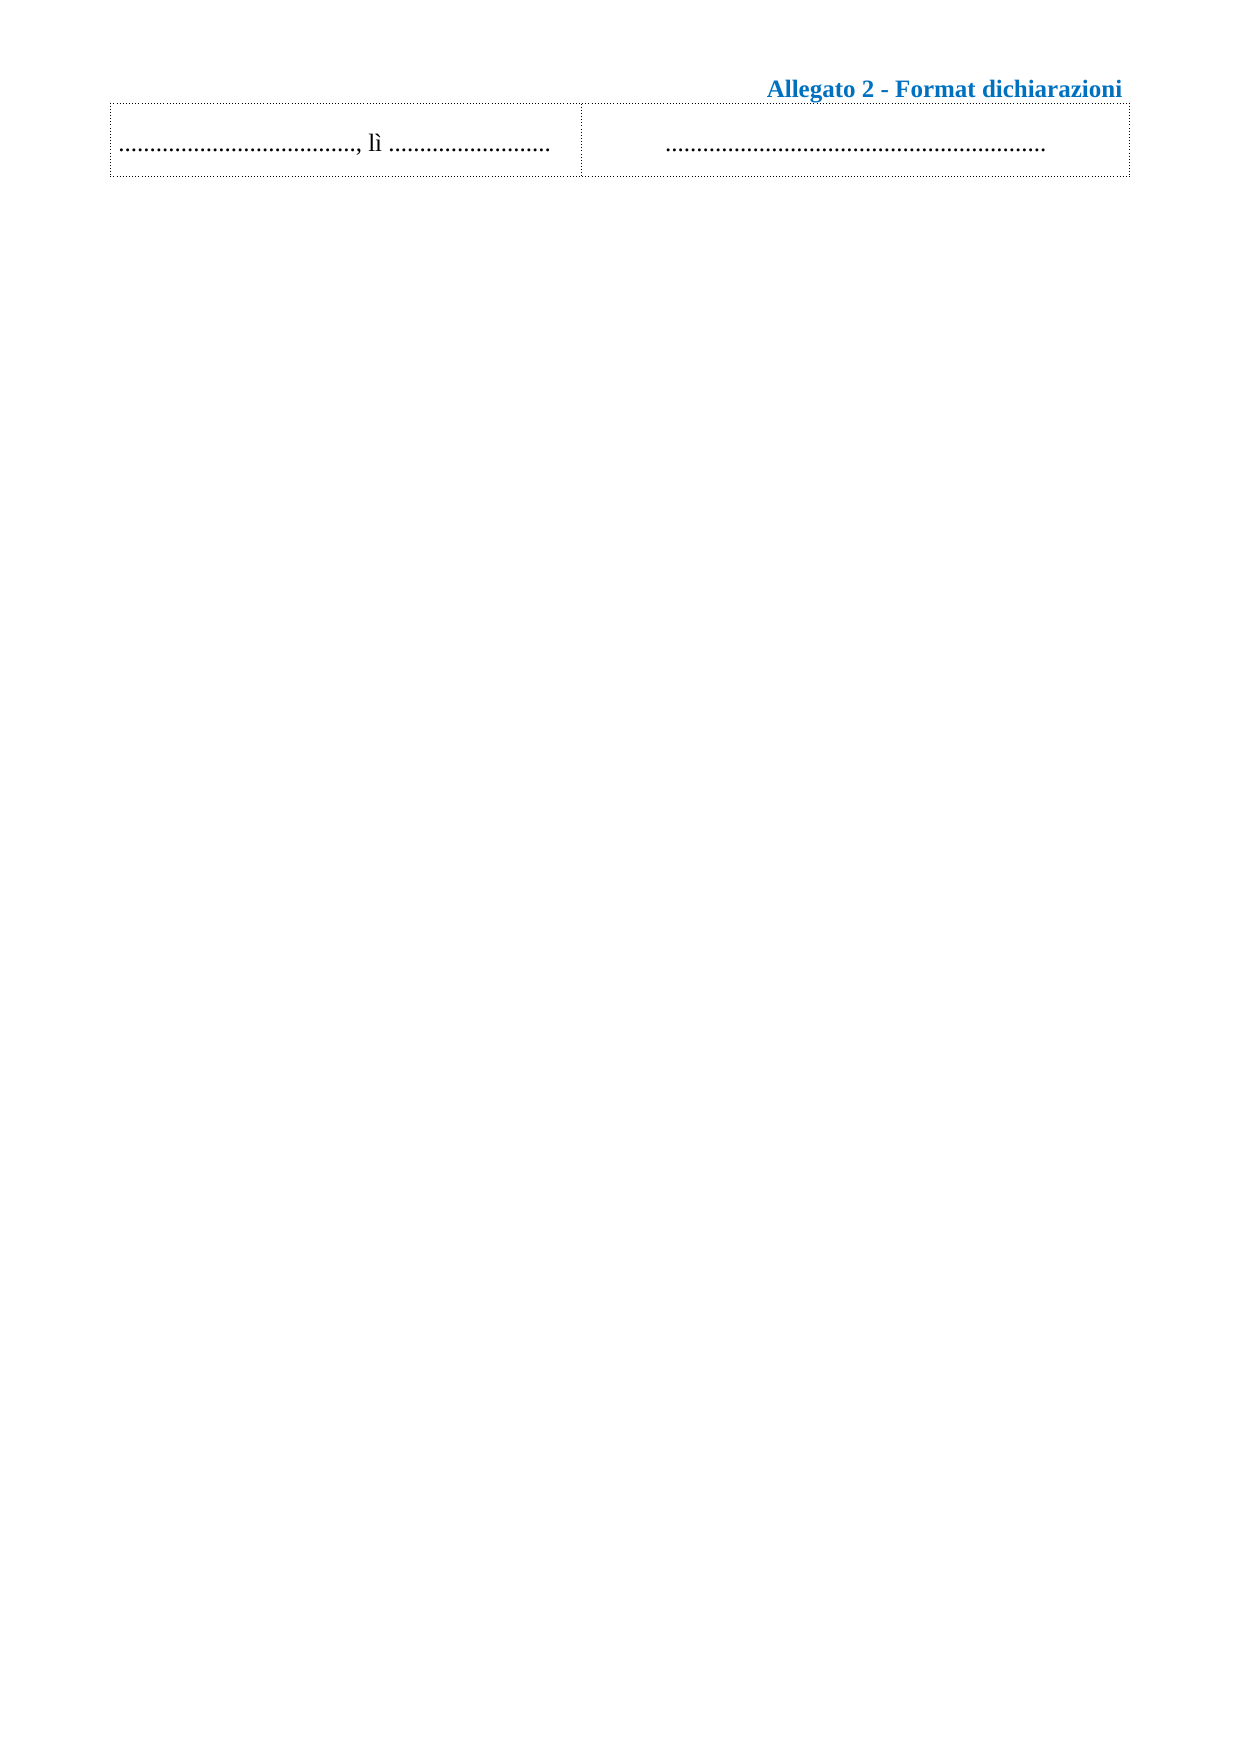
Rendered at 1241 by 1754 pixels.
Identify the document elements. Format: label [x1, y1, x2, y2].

table_cell [582, 103, 1129, 176]
table_cell [111, 103, 582, 176]
